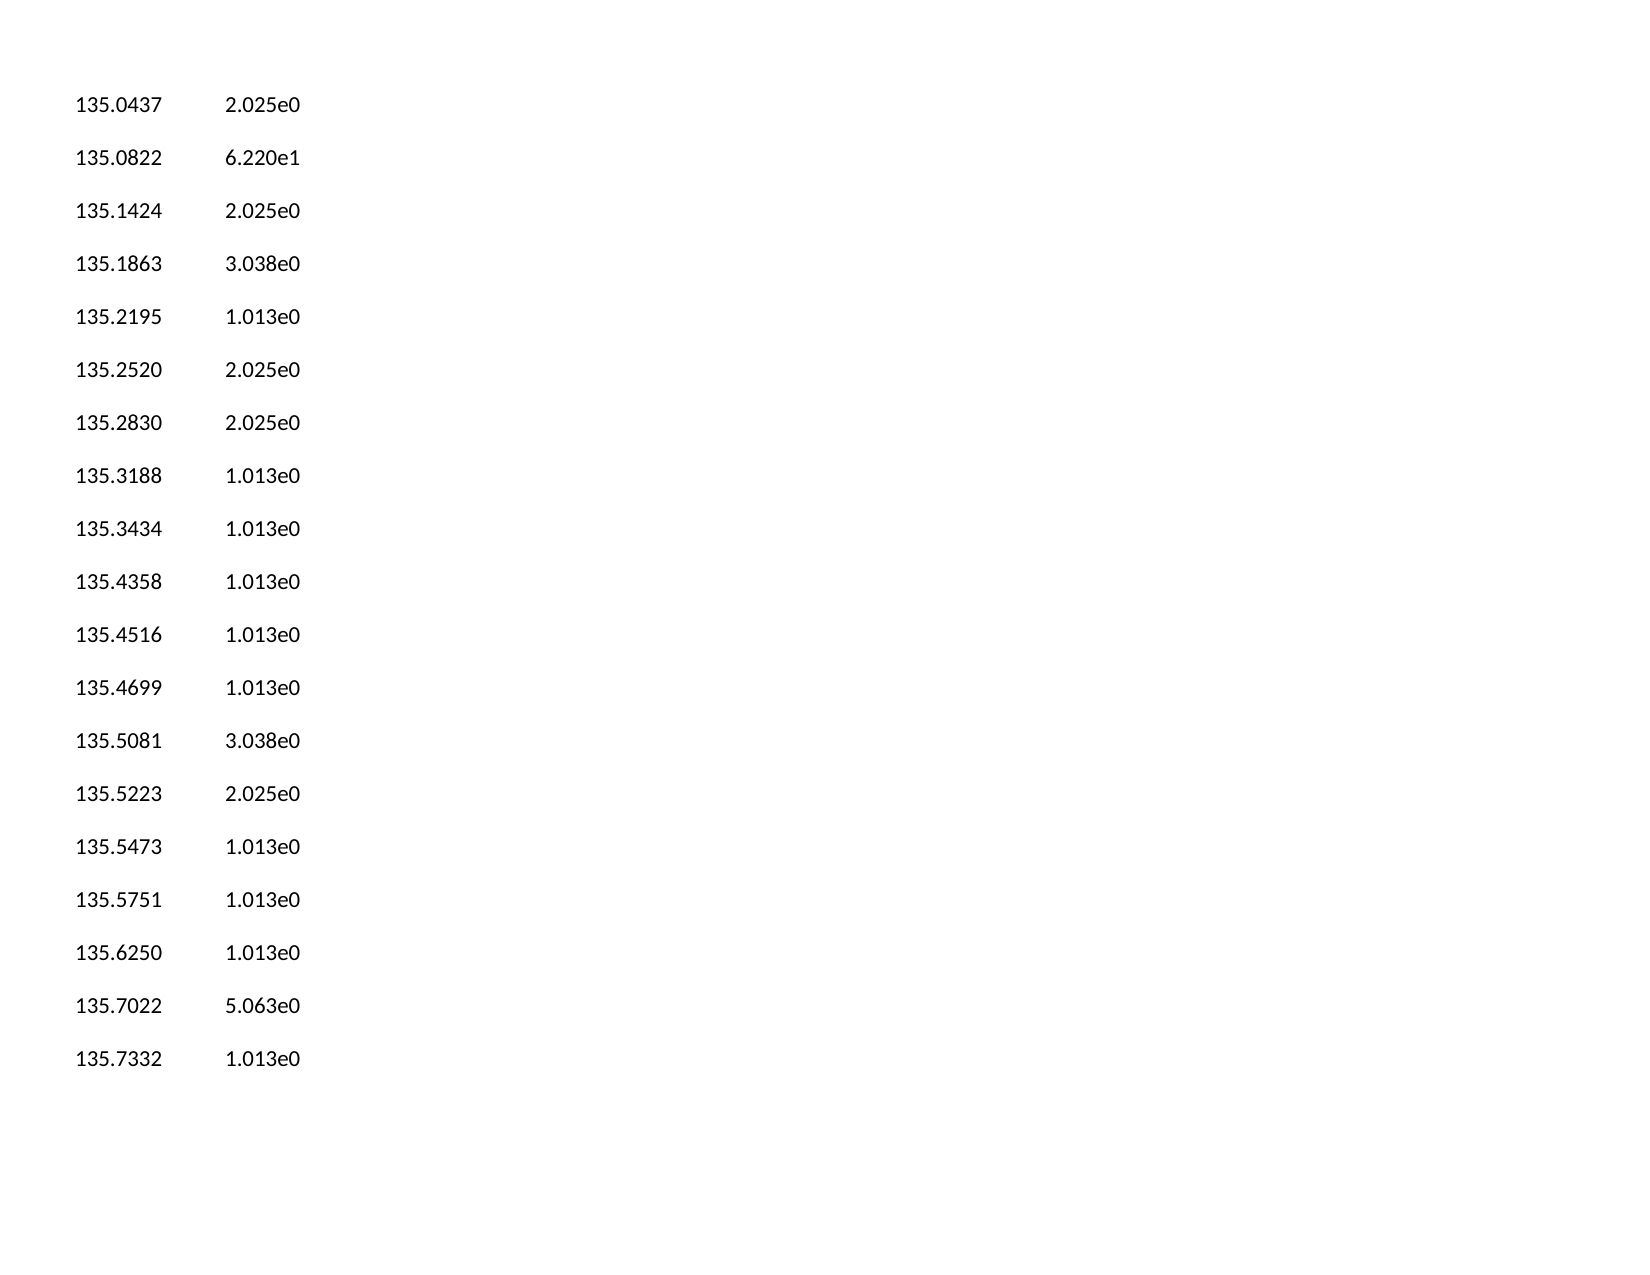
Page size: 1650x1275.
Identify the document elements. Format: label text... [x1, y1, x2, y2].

text 135.7332 1.013e0 [75, 1044, 1563, 1072]
text 135.6250 1.013e0 [75, 938, 1563, 966]
text 135.0822 6.220e1 [75, 143, 1563, 171]
text 135.2520 2.025e0 [75, 355, 1563, 383]
text 135.4516 1.013e0 [75, 620, 1563, 648]
text 135.5473 1.013e0 [75, 832, 1563, 860]
text 135.7022 5.063e0 [75, 991, 1563, 1019]
text 135.4699 1.013e0 [75, 673, 1563, 701]
text 135.2830 2.025e0 [75, 408, 1563, 436]
text 135.2195 1.013e0 [75, 302, 1563, 330]
text 135.1424 2.025e0 [75, 196, 1563, 224]
text 135.5223 2.025e0 [75, 779, 1563, 807]
text 135.4358 1.013e0 [75, 567, 1563, 595]
text 135.3188 1.013e0 [75, 461, 1563, 489]
text 135.1863 3.038e0 [75, 249, 1563, 277]
text 135.3434 1.013e0 [75, 514, 1563, 542]
text 135.5081 3.038e0 [75, 726, 1563, 754]
text 135.0437 2.025e0 [75, 90, 1563, 118]
text 135.5751 1.013e0 [75, 885, 1563, 913]
